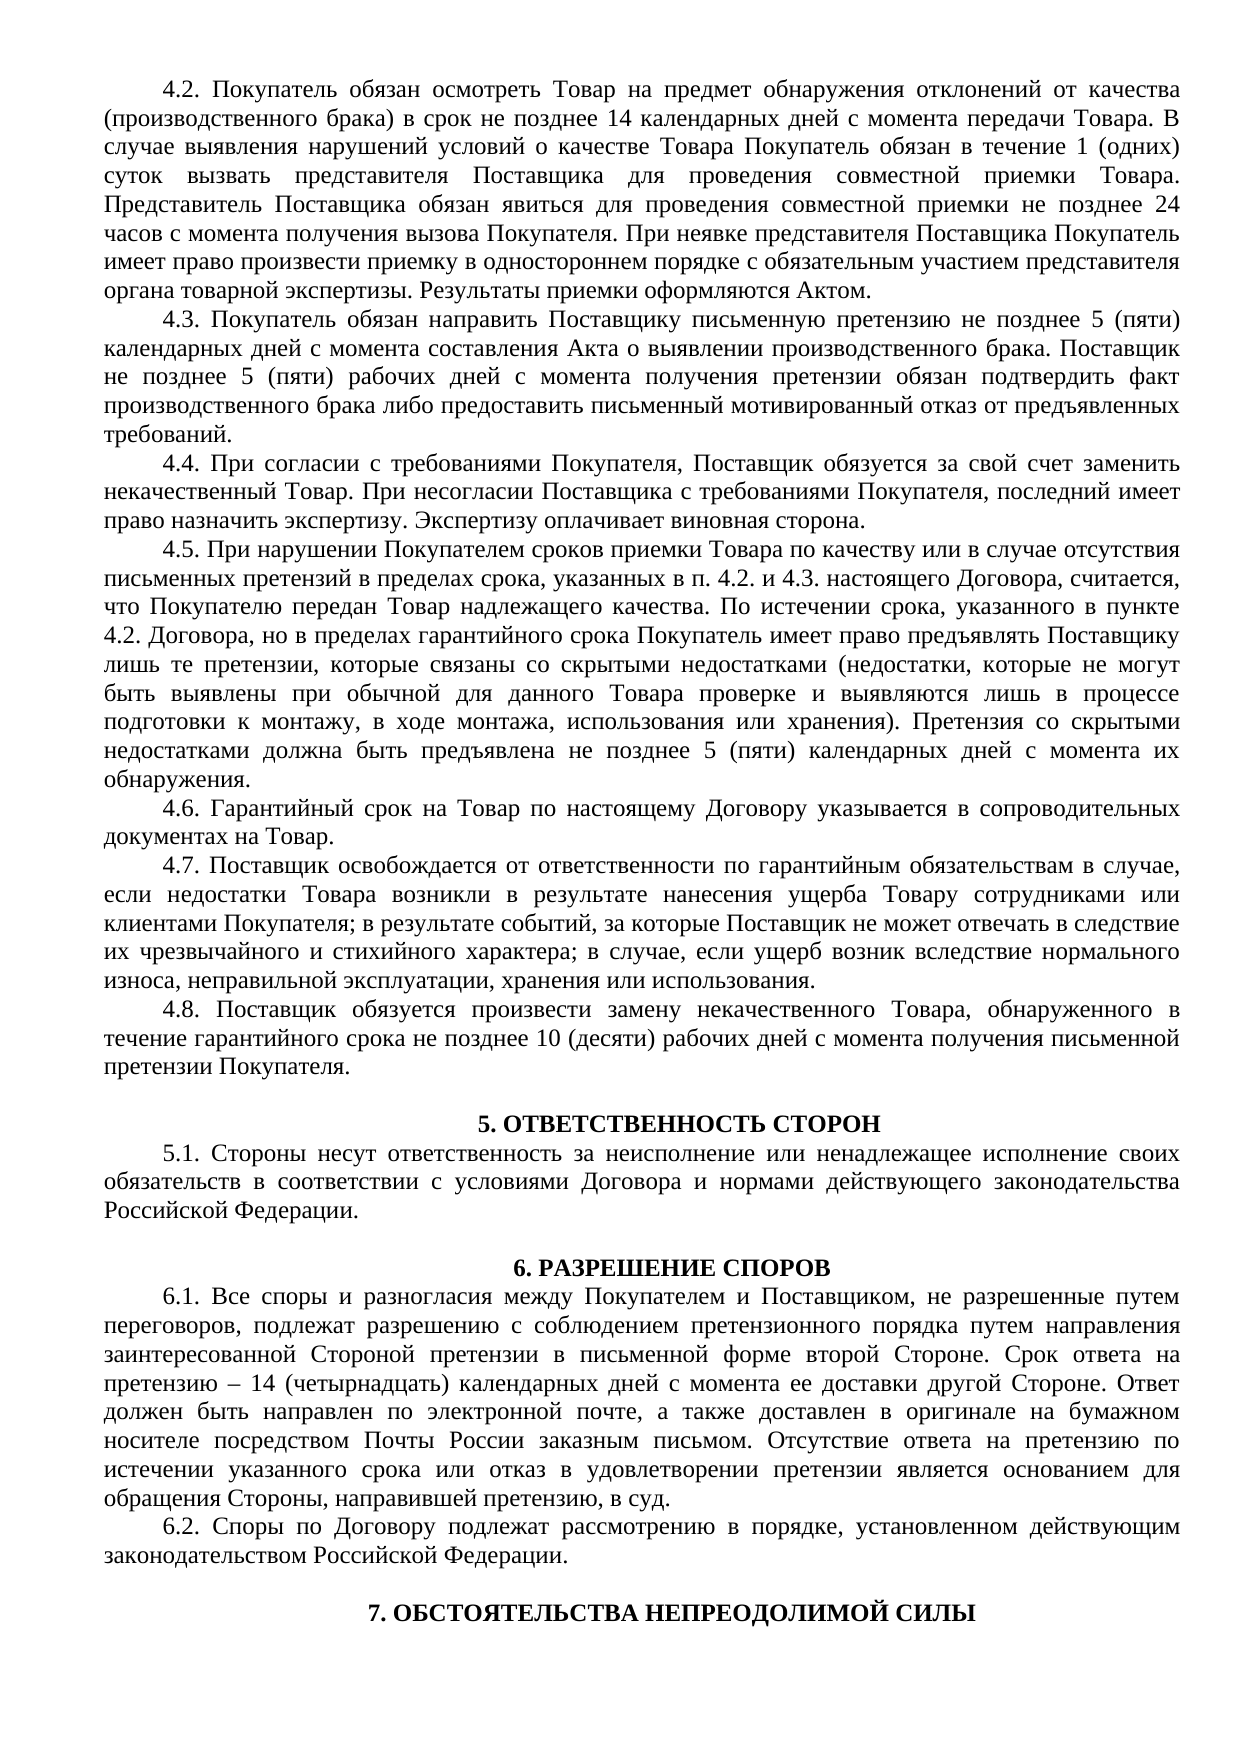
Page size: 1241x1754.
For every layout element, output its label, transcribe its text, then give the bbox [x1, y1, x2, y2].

text 6.2. Споры по Договору подлежат рассмотрению в порядке, установленном действующим законодательством Российской Федерации. [103, 1511, 1181, 1569]
text 4.4. При согласии с требованиями Покупателя, Поставщик обязуется за свой счет заменить некачественный Товар. При несогласии Поставщика с требованиями Покупателя, последний имеет право назначить экспертизу. Экспертизу оплачивает виновная сторона. [103, 448, 1181, 534]
text 4.5. При нарушении Покупателем сроков приемки Товара по качеству или в случае отсутствия письменных претензий в пределах срока, указанных в п. 4.2. и 4.3. настоящего Договора, считается, что Покупателю передан Товар надлежащего качества. По истечении срока, указанного в пункте 4.2. Договора, но в пределах гарантийного срока Покупатель имеет право предъявлять Поставщику лишь те претензии, которые связаны со скрытыми недостатками (недостатки, которые не могут быть выявлены при обычной для данного Товара проверке и выявляются лишь в процессе подготовки к монтажу, в ходе монтажа, использования или хранения). Претензия со скрытыми недостатками должна быть предъявлена не позднее 5 (пяти) календарных дней с момента их обнаружения. [103, 534, 1181, 793]
text 4.3. Покупатель обязан направить Поставщику письменную претензию не позднее 5 (пяти) календарных дней с момента составления Акта о выявлении производственного брака. Поставщик не позднее 5 (пяти) рабочих дней с момента получения претензии обязан подтвердить факт производственного брака либо предоставить письменный мотивированный отказ от предъявленных требований. [103, 304, 1181, 448]
text 5.1. Стороны несут ответственность за неисполнение или ненадлежащее исполнение своих обязательств в соответствии с условиями Договора и нормами действующего законодательства Российской Федерации. [103, 1138, 1181, 1224]
text 6.1. Все споры и разногласия между Покупателем и Поставщиком, не разрешенные путем переговоров, подлежат разрешению с соблюдением претензионного порядка путем направления заинтересованной Стороной претензии в письменной форме второй Стороне. Срок ответа на претензию – 14 (четырнадцать) календарных дней с момента ее доставки другой Стороне. Ответ должен быть направлен по электронной почте, а также доставлен в оригинале на бумажном носителе посредством Почты России заказным письмом. Отсутствие ответа на претензию по истечении указанного срока или отказ в удовлетворении претензии является основанием для обращения Стороны, направившей претензию, в суд. [103, 1281, 1181, 1511]
text 4.7. Поставщик освобождается от ответственности по гарантийным обязательствам в случае, если недостатки Товара возникли в результате нанесения ущерба Товару сотрудниками или клиентами Покупателя; в результате событий, за которые Поставщик не может отвечать в следствие их чрезвычайного и стихийного характера; в случае, если ущерб возник вследствие нормального износа, неправильной эксплуатации, хранения или использования. [103, 850, 1181, 994]
text 4.8. Поставщик обязуется произвести замену некачественного Товара, обнаруженного в течение гарантийного срока не позднее 10 (десяти) рабочих дней с момента получения письменной претензии Покупателя. [103, 994, 1181, 1080]
text 6. РАЗРЕШЕНИЕ СПОРОВ [103, 1253, 1181, 1281]
text 4.6. Гарантийный срок на Товар по настоящему Договору указывается в сопроводительных документах на Товар. [103, 793, 1181, 850]
text 7. ОБСТОЯТЕЛЬСТВА НЕПРЕОДОЛИМОЙ СИЛЫ [103, 1598, 1181, 1626]
text 4.2. Покупатель обязан осмотреть Товар на предмет обнаружения отклонений от качества (производственного брака) в срок не позднее 14 календарных дней с момента передачи Товара. В случае выявления нарушений условий о качестве Товара Покупатель обязан в течение 1 (одних) суток вызвать представителя Поставщика для проведения совместной приемки Товара. Представитель Поставщика обязан явиться для проведения совместной приемки не позднее 24 часов с момента получения вызова Покупателя. При неявке представителя Поставщика Покупатель имеет право произвести приемку в одностороннем порядке с обязательным участием представителя органа товарной экспертизы. Результаты приемки оформляются Актом. [103, 74, 1181, 304]
text 5. ОТВЕТСТВЕННОСТЬ СТОРОН [103, 1109, 1181, 1138]
